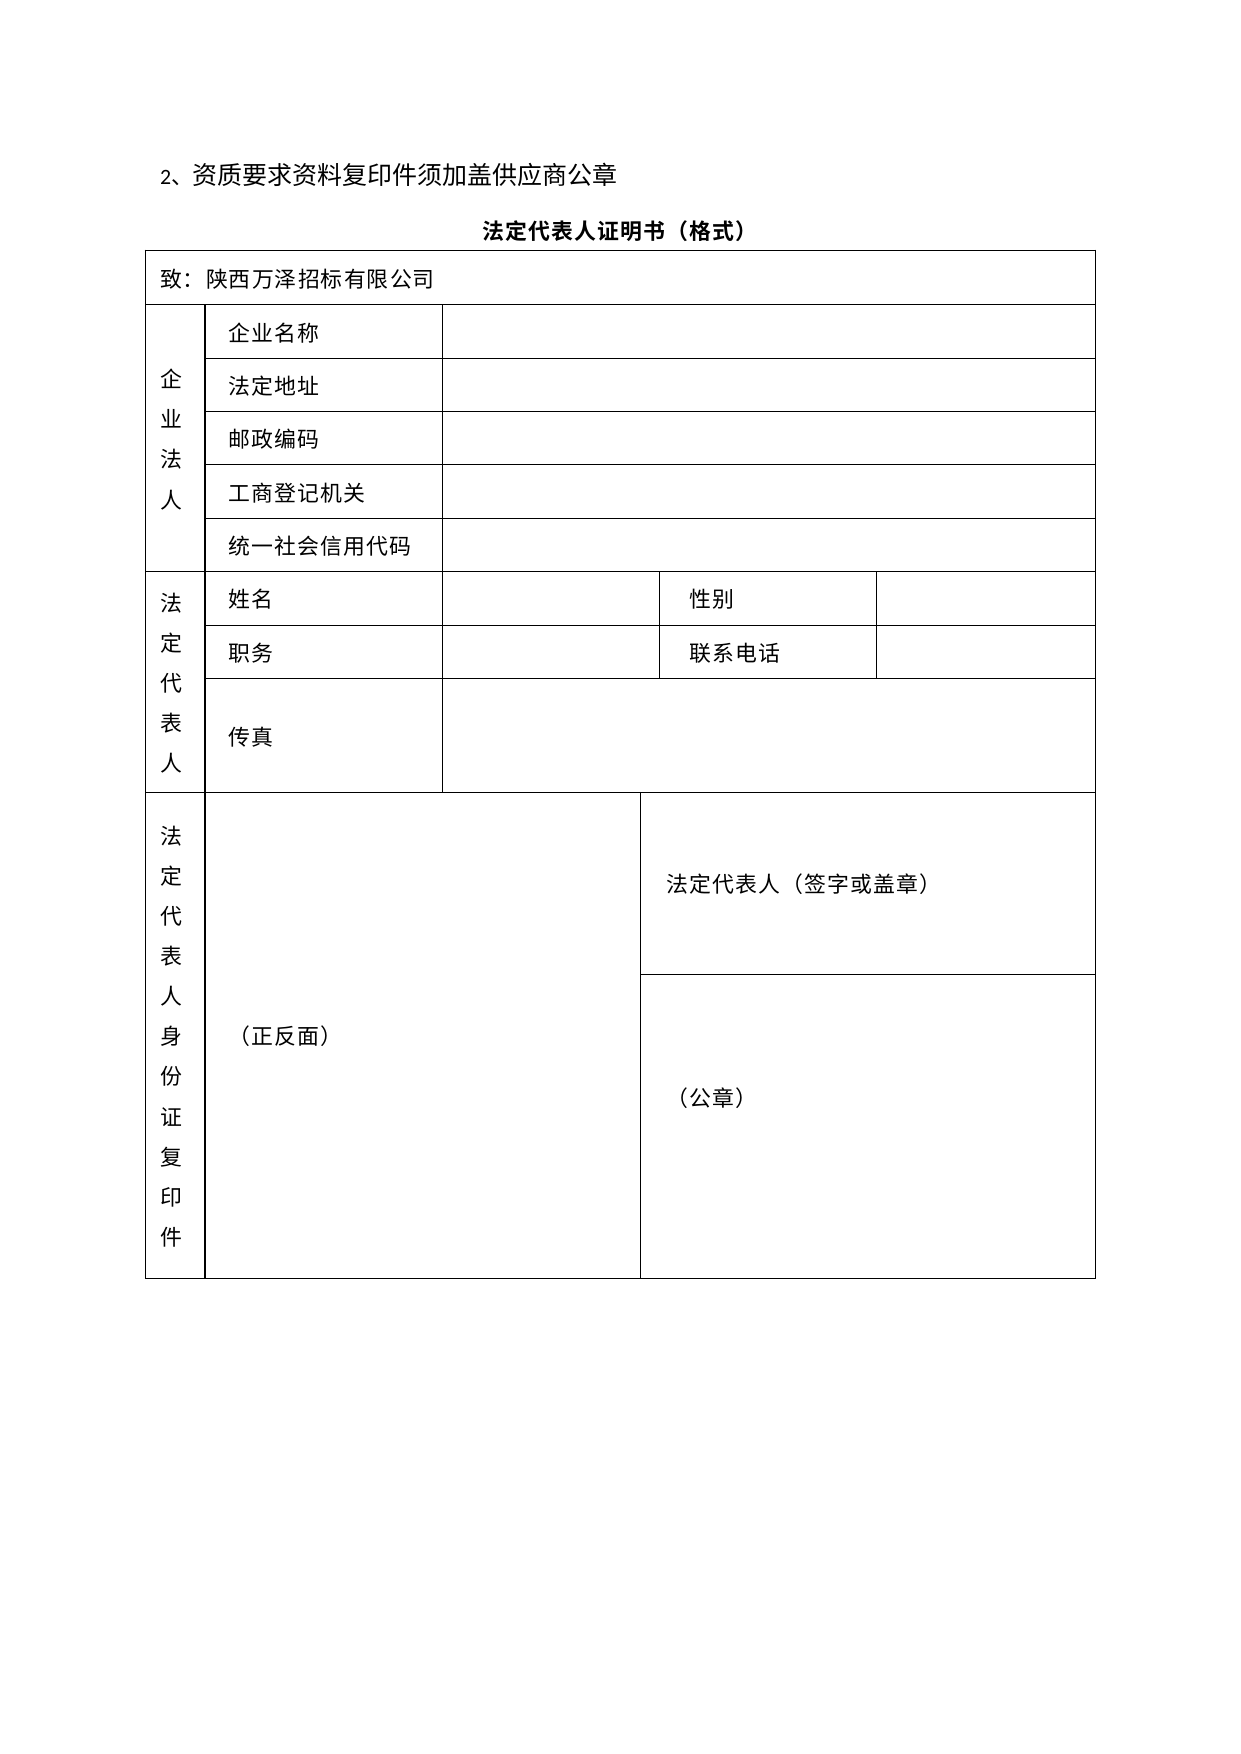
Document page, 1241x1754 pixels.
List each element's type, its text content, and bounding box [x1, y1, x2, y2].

table_cell （公章） [641, 975, 1095, 1277]
table_cell 职务 [206, 626, 442, 678]
table_cell [877, 626, 1095, 678]
table_cell [443, 626, 659, 678]
table_cell （正反面） [206, 793, 640, 1277]
table_cell 企 业 法 人 [146, 305, 204, 571]
table_cell 法 定 代 表 人 身 份 证 复 印 件 [146, 793, 204, 1277]
table_cell [443, 519, 1095, 571]
table_cell [443, 572, 659, 624]
table_cell [443, 305, 1095, 358]
table_cell [443, 412, 1095, 464]
table_cell [443, 359, 1095, 411]
table_cell 统一社会信用代码 [206, 519, 442, 571]
table_cell 联系电话 [660, 626, 876, 678]
table_cell [443, 679, 1095, 792]
table_cell [877, 572, 1095, 624]
table_cell 姓名 [206, 572, 442, 624]
table_cell 性别 [660, 572, 876, 624]
table_cell 邮政编码 [206, 412, 442, 464]
text 法定代表人证明书（格式） [160, 209, 1081, 249]
table_cell 工商登记机关 [206, 465, 442, 518]
table_header 致：陕西万泽招标有限公司 [146, 251, 1095, 304]
table_cell 法 定 代 表 人 [146, 572, 204, 792]
table_cell 传真 [206, 679, 442, 792]
table_cell 法定地址 [206, 359, 442, 411]
table_cell 法定代表人（签字或盖章） [641, 793, 1095, 974]
table_cell [443, 465, 1095, 518]
table_cell 企业名称 [206, 305, 442, 358]
text 2、资质要求资料复印件须加盖供应商公章 [160, 155, 1102, 191]
